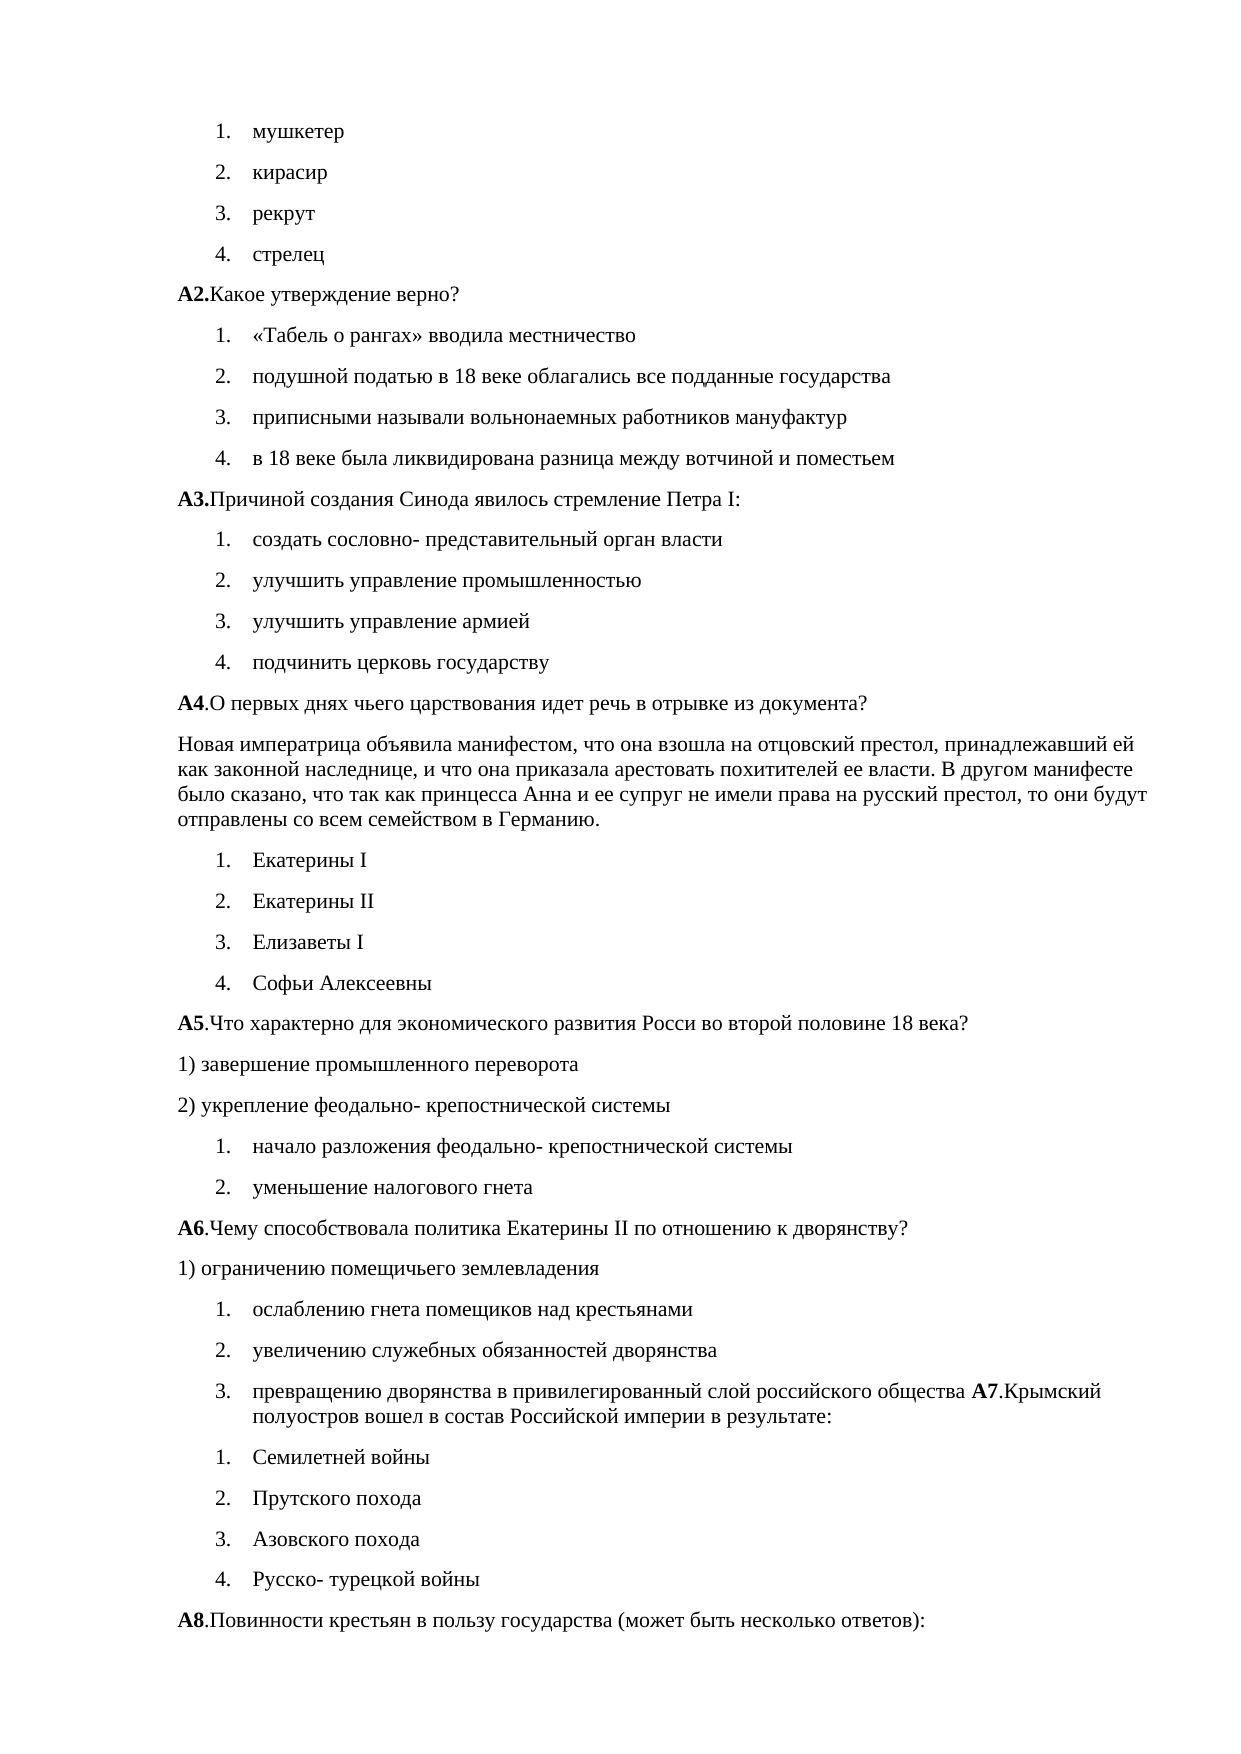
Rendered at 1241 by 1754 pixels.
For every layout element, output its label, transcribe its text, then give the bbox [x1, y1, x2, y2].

text Новая императрица объявила манифестом, что она взошла на отцовский престол, принадлежавший ей как законной наследнице, и что она приказала арестовать похитителей ее власти. В другом манифесте было сказано, что так как принцесса Анна и ее супруг не имели права на русский престол, то они будут отправлены со всем семейством в Германию. [177, 731, 1152, 831]
list Елизаветы I [215, 929, 1152, 954]
list Русско- турецкой войны [215, 1566, 1152, 1592]
list подушной податью в 18 веке облагались все подданные государства [215, 363, 1152, 388]
list Софьи Алексеевны [215, 969, 1152, 995]
list увеличению служебных обязанностей дворянства [215, 1337, 1152, 1362]
list стрелец [215, 241, 1152, 266]
list кирасир [215, 159, 1152, 184]
list «Табель о рангах» вводила местничество [215, 322, 1152, 347]
list мушкетер [215, 118, 1152, 143]
text А8.Повинности крестьян в пользу государства (может быть несколько ответов): [177, 1607, 1152, 1632]
list подчинить церковь государству [215, 649, 1152, 674]
list рекрут [215, 200, 1152, 225]
list улучшить управление промышленностью [215, 567, 1152, 592]
list приписными называли вольнонаемных работников мануфактур [215, 404, 1152, 429]
list создать сословно- представительный орган власти [215, 526, 1152, 552]
text 1) завершение промышленного переворота [177, 1051, 1152, 1076]
list уменьшение налогового гнета [215, 1174, 1152, 1199]
text 1) ограничению помещичьего землевладения [177, 1255, 1152, 1281]
list ослаблению гнета помещиков над крестьянами [215, 1296, 1152, 1321]
text А2.Какое утверждение верно? [177, 281, 1152, 307]
list начало разложения феодально- крепостнической системы [215, 1133, 1152, 1158]
text А5.Что характерно для экономического развития Росси во второй половине 18 века? [177, 1010, 1152, 1036]
list улучшить управление армией [215, 608, 1152, 633]
text 2) укрепление феодально- крепостнической системы [177, 1092, 1152, 1117]
text А4.О первых днях чьего царствования идет речь в отрывке из документа? [177, 690, 1152, 715]
list Екатерины II [215, 888, 1152, 913]
text А3.Причиной создания Синода явилось стремление Петра I: [177, 486, 1152, 511]
list Семилетней войны [215, 1444, 1152, 1469]
list превращению дворянства в привилегированный слой российского общества А7.Крымский полуостров вошел в состав Российской империи в результате: [215, 1378, 1152, 1428]
list Екатерины I [215, 847, 1152, 872]
text А6.Чему способствовала политика Екатерины II по отношению к дворянству? [177, 1214, 1152, 1240]
list Прутского похода [215, 1485, 1152, 1510]
list в 18 веке была ликвидирована разница между вотчиной и поместьем [215, 445, 1152, 470]
list Азовского похода [215, 1526, 1152, 1551]
